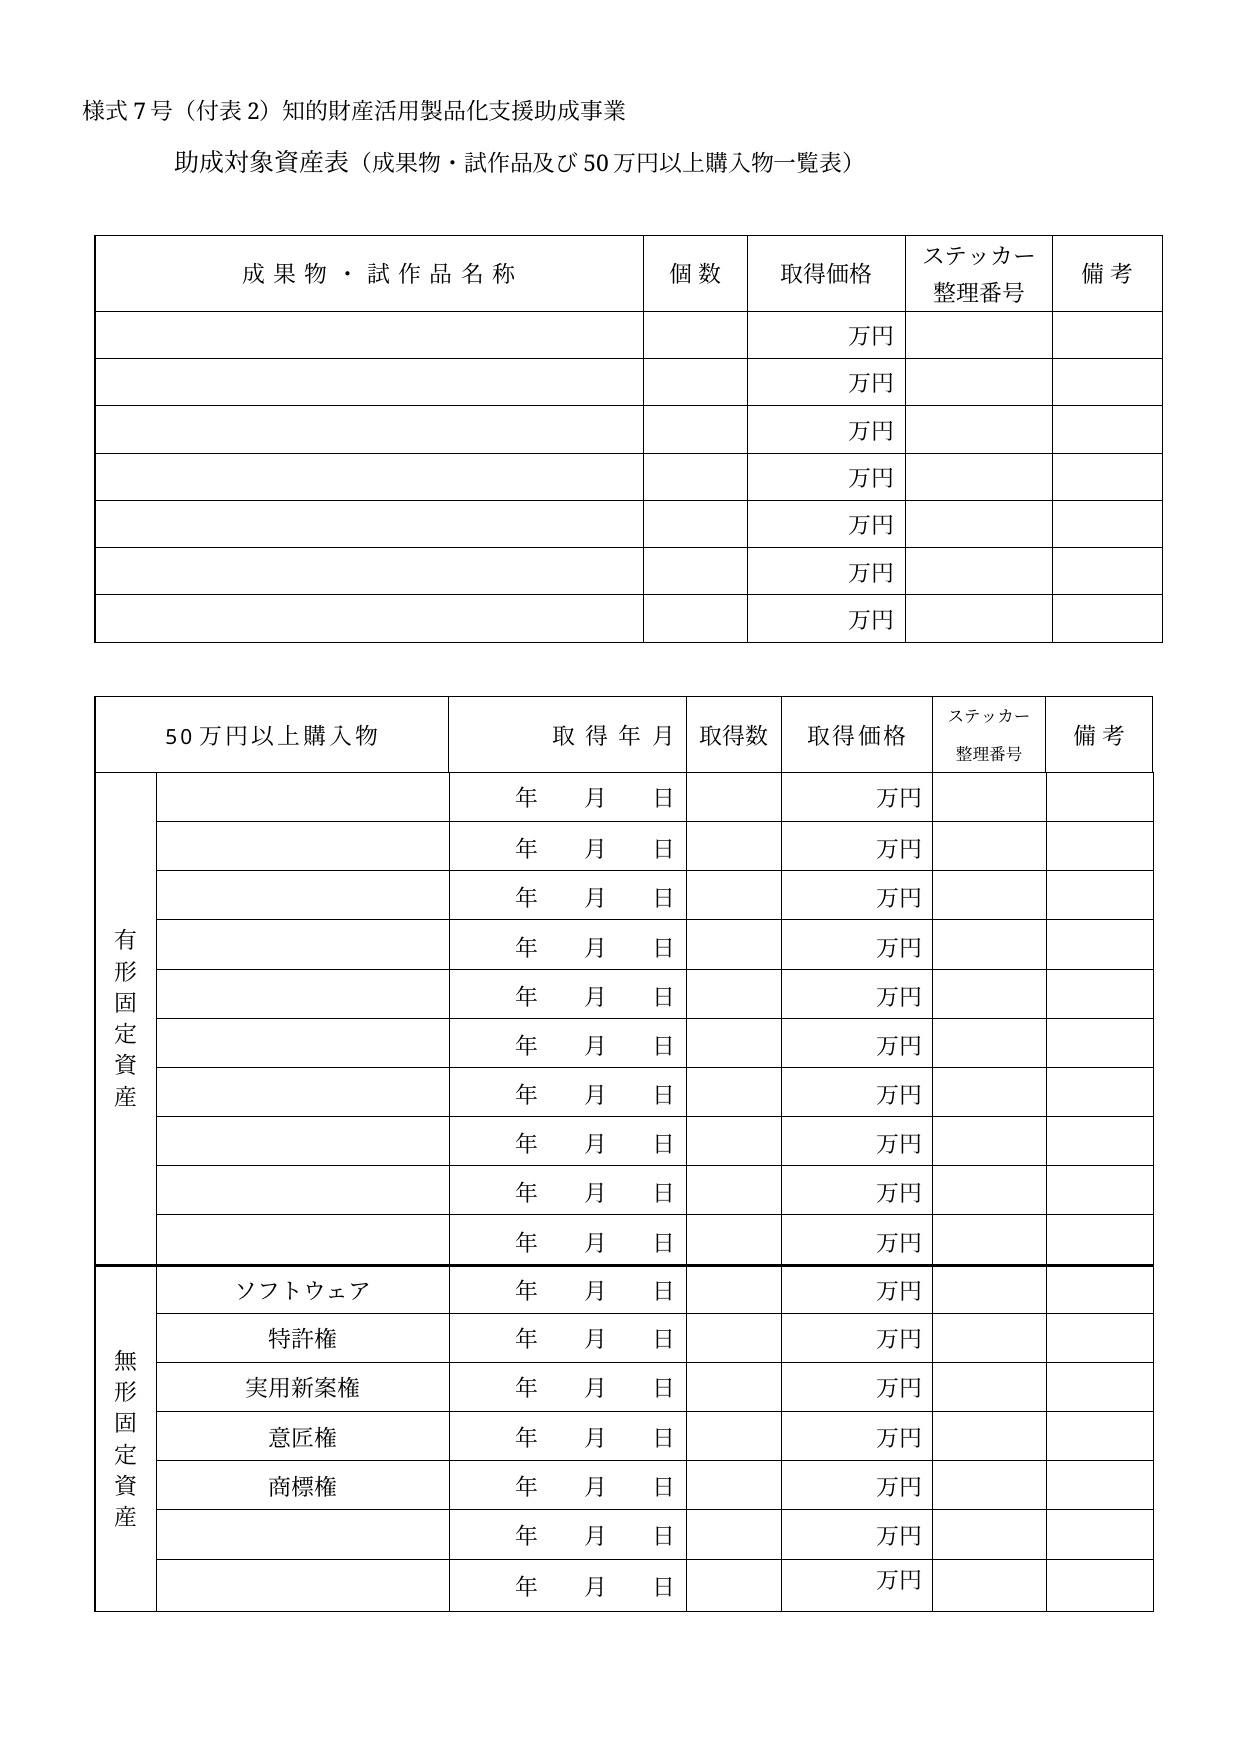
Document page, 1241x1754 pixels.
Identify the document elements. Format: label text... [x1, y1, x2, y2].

table_cell [687, 773, 781, 821]
table_cell [687, 1215, 781, 1263]
table_cell 商標権 [157, 1461, 449, 1509]
table_cell 年 月 日 [450, 920, 686, 968]
table_cell 万円 [748, 312, 905, 358]
table_cell 万円 [782, 1166, 932, 1214]
table_cell [1047, 1314, 1153, 1362]
table_cell [1047, 871, 1153, 919]
table_cell 万円 [782, 1267, 932, 1313]
table_cell 万円 [748, 406, 905, 452]
table_cell [157, 920, 449, 968]
table_cell [96, 548, 643, 594]
table_cell [933, 1117, 1046, 1165]
table_cell [687, 1461, 781, 1509]
table_cell 万円 [748, 548, 905, 594]
table_cell 年 月 日 [450, 1314, 686, 1362]
table_cell [906, 501, 1052, 547]
table_cell 年 月 日 [450, 1215, 686, 1263]
table_cell [1047, 920, 1153, 968]
table_cell [933, 1019, 1046, 1067]
table_cell 万円 [748, 595, 905, 642]
table_cell [157, 1510, 449, 1558]
table_cell [906, 595, 1052, 642]
table_cell [96, 359, 643, 405]
table_cell 年 月 日 [450, 773, 686, 821]
table_cell 意匠権 [157, 1412, 449, 1460]
table_cell [157, 822, 449, 870]
table_cell [933, 1267, 1046, 1313]
table_cell [687, 920, 781, 968]
table_cell [1047, 1117, 1153, 1165]
table_cell [157, 773, 449, 821]
table_header 取得数 [687, 697, 781, 772]
table_cell [1053, 548, 1162, 594]
table_cell [933, 1560, 1046, 1611]
table_header 備考 [1046, 697, 1152, 772]
table_cell [1047, 1019, 1153, 1067]
table_header 50万円以上購入物 [96, 697, 448, 772]
text 様式7号（付表2）知的財産活用製品化支援助成事業 [83, 93, 1152, 127]
table_cell [1047, 1363, 1153, 1411]
table_cell [906, 406, 1052, 452]
table_cell 実用新案権 [157, 1363, 449, 1411]
table_header 取得価格 [748, 236, 905, 311]
table_cell 年 月 日 [450, 1412, 686, 1460]
table_cell 万円 [748, 501, 905, 547]
table_cell [1053, 454, 1162, 500]
table_cell [933, 920, 1046, 968]
table_cell [933, 871, 1046, 919]
table_cell [687, 1412, 781, 1460]
table_cell [687, 1363, 781, 1411]
table_cell [1047, 1510, 1153, 1558]
table_cell [933, 1510, 1046, 1558]
table_cell [687, 1267, 781, 1313]
table_header 取得価格 [782, 697, 932, 772]
table_cell 万円 [782, 822, 932, 870]
table_cell 万円 [782, 1412, 932, 1460]
table_cell [687, 1117, 781, 1165]
table_cell [1047, 1560, 1153, 1611]
table_cell [933, 822, 1046, 870]
table_cell [157, 871, 449, 919]
table_cell [687, 970, 781, 1018]
table_cell [1047, 1166, 1153, 1214]
table_cell 年 月 日 [450, 1068, 686, 1116]
table_cell [933, 1363, 1046, 1411]
table_cell [157, 1068, 449, 1116]
table_cell [96, 454, 643, 500]
table_cell [96, 406, 643, 452]
table_cell 年 月 日 [450, 1560, 686, 1611]
table_cell [933, 773, 1046, 821]
table_cell [157, 1560, 449, 1611]
table_cell 無形固定資産 [96, 1267, 156, 1611]
table_cell [644, 312, 747, 358]
table_cell [1047, 1068, 1153, 1116]
table_header 取得年月 [449, 697, 686, 772]
table_cell [933, 1215, 1046, 1263]
table_cell [687, 1510, 781, 1558]
table_cell 万円 [782, 1560, 932, 1611]
table_cell 万円 [782, 1363, 932, 1411]
table_cell 万円 [782, 1510, 932, 1558]
table_cell [157, 1166, 449, 1214]
table_cell 年 月 日 [450, 1461, 686, 1509]
table_cell 年 月 日 [450, 1363, 686, 1411]
table_cell [644, 548, 747, 594]
table_cell [1047, 1215, 1153, 1263]
table_cell [933, 1461, 1046, 1509]
table_cell [157, 1019, 449, 1067]
table_cell [906, 359, 1052, 405]
table_cell [687, 1019, 781, 1067]
table_cell [1053, 595, 1162, 642]
table_cell 万円 [782, 970, 932, 1018]
table_cell 年 月 日 [450, 1267, 686, 1313]
table_cell [157, 1215, 449, 1263]
table_cell [157, 1117, 449, 1165]
table_cell 万円 [782, 773, 932, 821]
table_cell [644, 595, 747, 642]
table_header 備考 [1053, 236, 1162, 311]
table_cell 万円 [782, 1117, 932, 1165]
table_cell 年 月 日 [450, 1117, 686, 1165]
table_cell 年 月 日 [450, 1019, 686, 1067]
table_cell [687, 1560, 781, 1611]
table_cell 年 月 日 [450, 871, 686, 919]
table_cell 万円 [748, 454, 905, 500]
table_cell [1047, 970, 1153, 1018]
table_cell [1053, 359, 1162, 405]
table_cell [96, 501, 643, 547]
table_cell [157, 970, 449, 1018]
table_cell [933, 1068, 1046, 1116]
table_cell [1047, 1412, 1153, 1460]
table_cell [687, 1166, 781, 1214]
table_cell [933, 1166, 1046, 1214]
table_cell [906, 312, 1052, 358]
table_cell 万円 [782, 871, 932, 919]
table_header 成果物・試作品名称 [96, 236, 643, 311]
table_cell [1053, 501, 1162, 547]
table_cell 年 月 日 [450, 822, 686, 870]
table_cell [687, 1314, 781, 1362]
text 助成対象資産表（成果物・試作品及び50万円以上購入物一覧表） [83, 143, 1152, 179]
table_cell [1053, 312, 1162, 358]
table_cell [933, 970, 1046, 1018]
table_cell [687, 822, 781, 870]
table_cell [1047, 1267, 1153, 1313]
table_cell 万円 [782, 1068, 932, 1116]
table_cell [933, 1412, 1046, 1460]
table_cell [96, 312, 643, 358]
table_cell 年 月 日 [450, 1166, 686, 1214]
table_cell [687, 1068, 781, 1116]
table_cell 万円 [782, 920, 932, 968]
table_cell 万円 [782, 1461, 932, 1509]
table_cell [1047, 822, 1153, 870]
table_cell 年 月 日 [450, 1510, 686, 1558]
table_cell 特許権 [157, 1314, 449, 1362]
table_cell 有形固定資産 [96, 773, 156, 1263]
table_cell [906, 548, 1052, 594]
table_cell [644, 501, 747, 547]
table_cell [644, 406, 747, 452]
table_header 個数 [644, 236, 747, 311]
table_header ステッカー整理番号 [906, 236, 1052, 311]
table_cell 万円 [782, 1019, 932, 1067]
table_cell 万円 [782, 1314, 932, 1362]
table_cell [644, 359, 747, 405]
table_cell [644, 454, 747, 500]
table_cell 万円 [782, 1215, 932, 1263]
table_cell [933, 1314, 1046, 1362]
table_cell [906, 454, 1052, 500]
table_cell [1053, 406, 1162, 452]
table_cell [1047, 773, 1153, 821]
table_cell ソフトウェア [157, 1267, 449, 1313]
table_cell 年 月 日 [450, 970, 686, 1018]
table_cell [1047, 1461, 1153, 1509]
table_cell [96, 595, 643, 642]
table_header ステッカー整理番号 [933, 697, 1045, 772]
table_cell 万円 [748, 359, 905, 405]
table_cell [687, 871, 781, 919]
